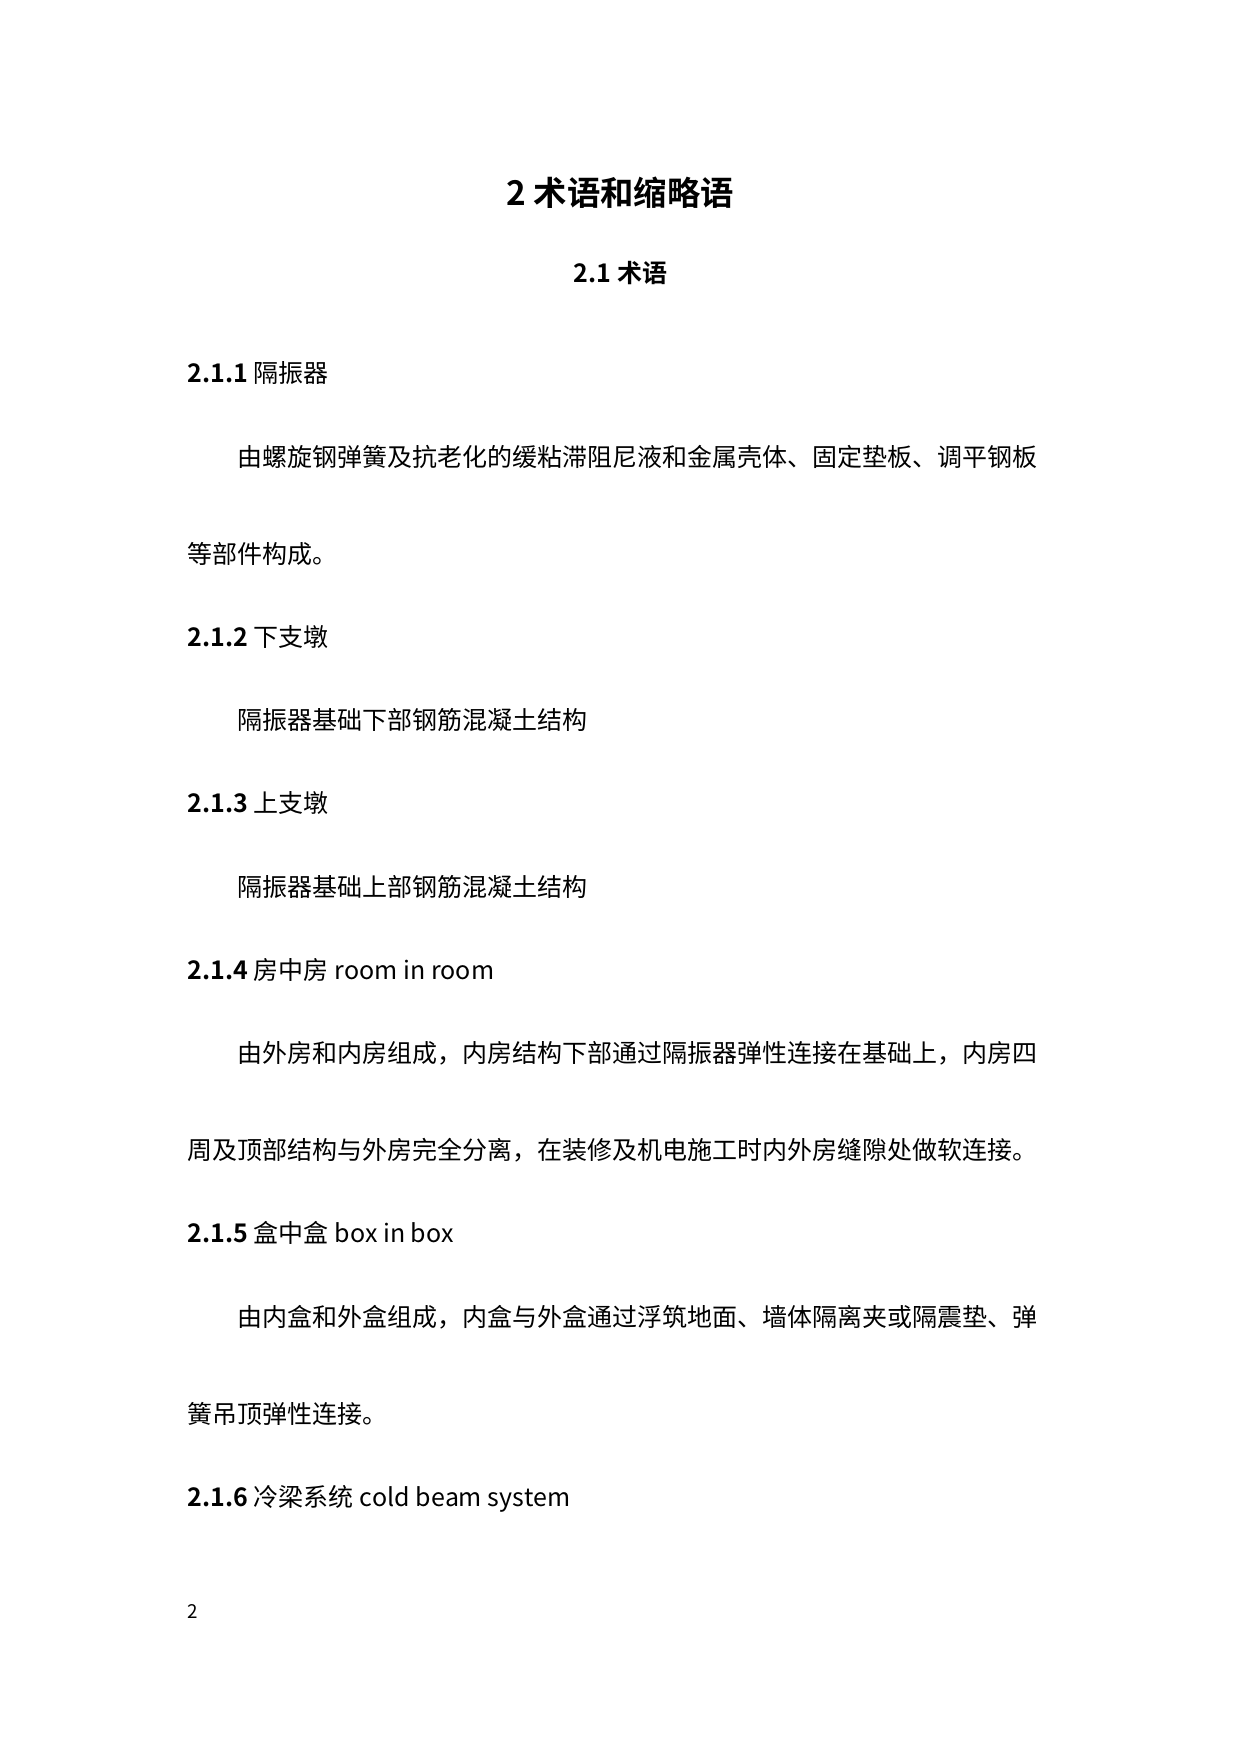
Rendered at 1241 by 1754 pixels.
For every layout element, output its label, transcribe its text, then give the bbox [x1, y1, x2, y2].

text 2.1.2 下支墩 [187, 603, 1053, 668]
text 由内盒和外盒组成，内盒与外盒通过浮筑地面、墙体隔离夹或隔震垫、弹簧吊顶弹性连接。 [187, 1283, 1053, 1445]
text 2.1.6 冷梁系统 cold beam system [187, 1463, 1053, 1528]
text 2.1.5 盒中盒 box in box [187, 1199, 1053, 1264]
text 由外房和内房组成，内房结构下部通过隔振器弹性连接在基础上，内房四周及顶部结构与外房完全分离，在装修及机电施工时内外房缝隙处做软连接。 [187, 1019, 1053, 1181]
text 2.1.3 上支墩 [187, 769, 1053, 834]
text 2 术语和缩略语 [187, 158, 1053, 223]
text 由螺旋钢弹簧及抗老化的缓粘滞阻尼液和金属壳体、固定垫板、调平钢板等部件构成。 [187, 423, 1053, 585]
text 2.1 术语 [211, 239, 1030, 304]
text 2.1.1 隔振器 [187, 339, 1053, 404]
text 2.1.4 房中房 room in room [187, 936, 1053, 1001]
text 隔振器基础下部钢筋混凝土结构 [187, 686, 1053, 751]
text 隔振器基础上部钢筋混凝土结构 [187, 853, 1053, 918]
